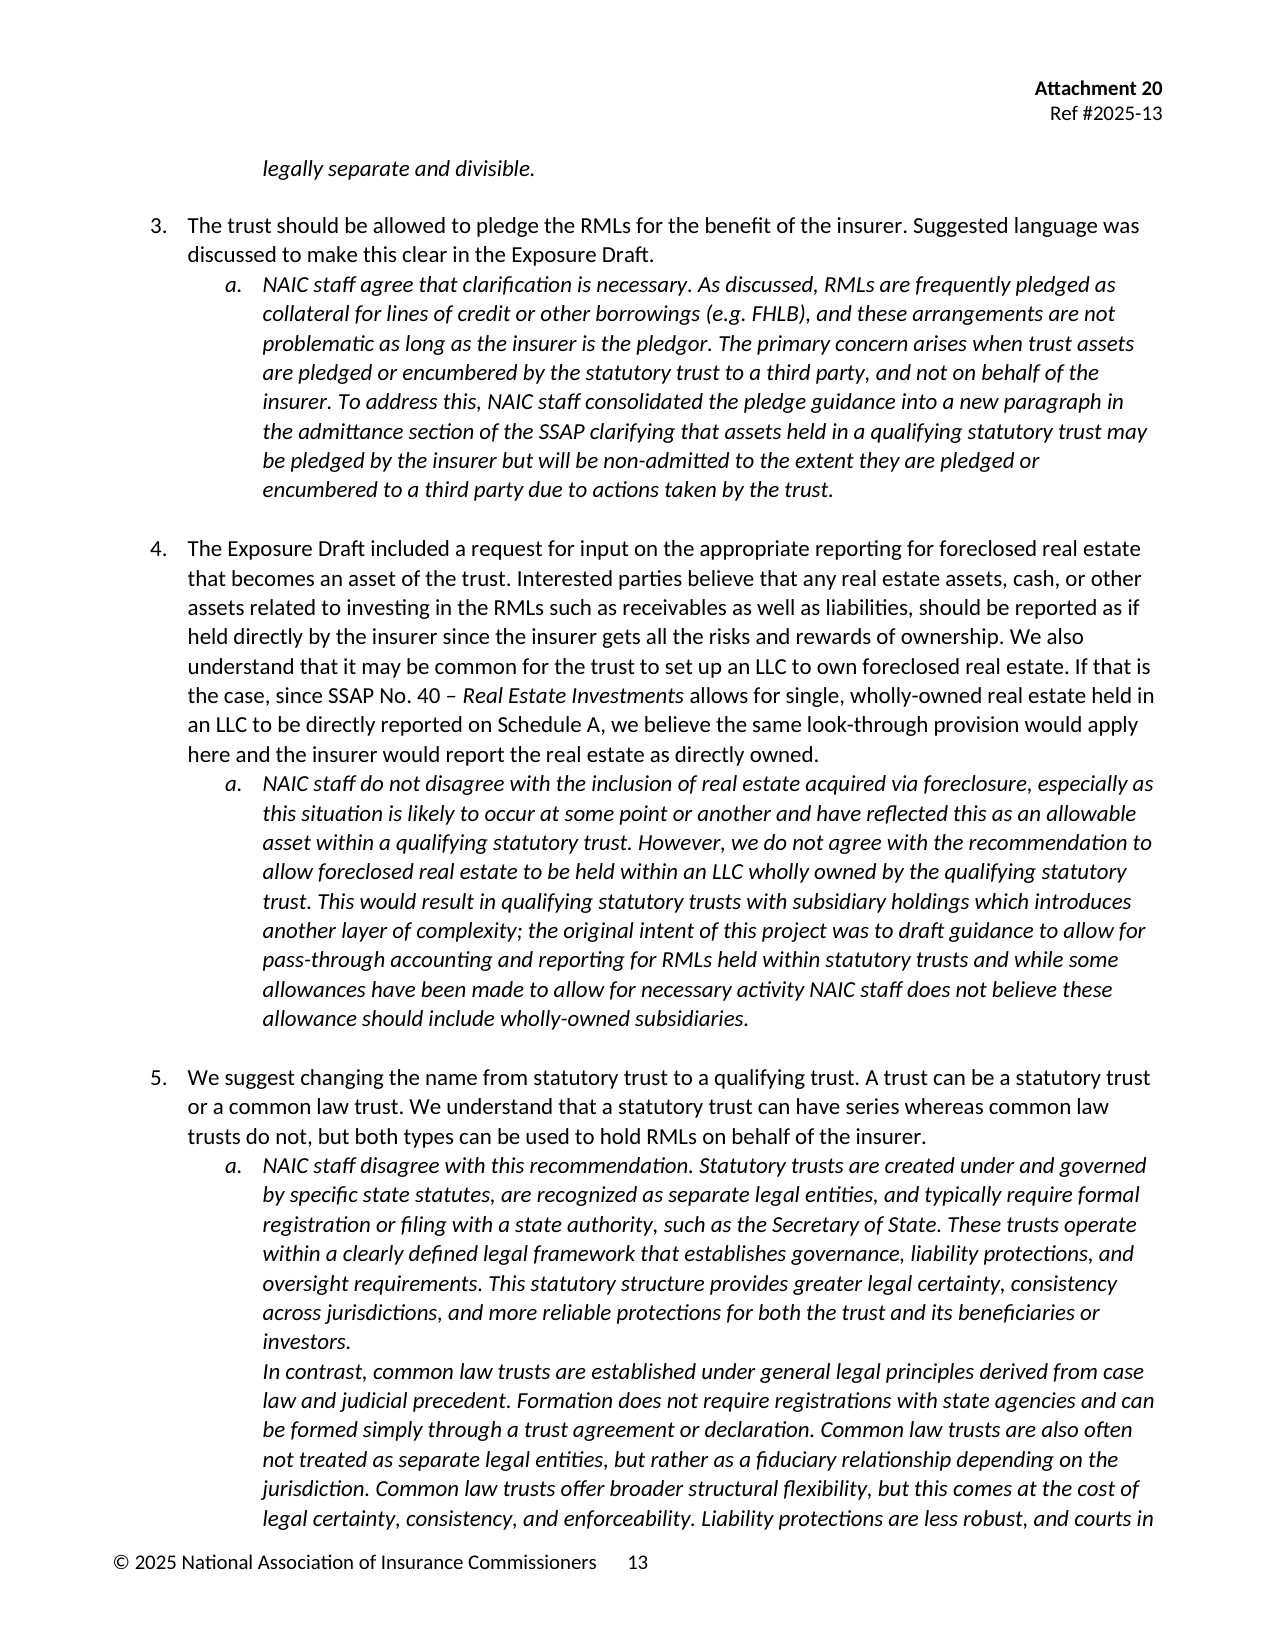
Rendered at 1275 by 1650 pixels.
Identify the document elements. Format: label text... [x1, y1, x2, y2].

list The Exposure Draft included a request for input on the appropriate reporting for foreclosed real estate that becomes an asset of the trust. Interested parties believe that any real estate assets, cash, or other assets related to investing in the RMLs such as receivables as well as liabilities, should be reported as if held directly by the insurer since the insurer gets all the risks and rewards of ownership. We also understand that it may be common for the trust to set up an LLC to own foreclosed real estate. If that is the case, since SSAP No. 40 – Real Estate Investments allows for single, wholly-owned real estate held in an LLC to be directly reported on Schedule A, we believe the same look-through provision would apply here and the insurer would report the real estate as directly owned. [150, 534, 1162, 768]
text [262, 1357, 1162, 1532]
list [225, 154, 1162, 182]
list NAIC staff agree that clarification is necessary. As discussed, RMLs are frequently pledged as collateral for lines of credit or other borrowings (e.g. FHLB), and these arrangements are not problematic as long as the insurer is the pledgor. The primary concern arises when trust assets are pledged or encumbered by the statutory trust to a third party, and not on behalf of the insurer. To address this, NAIC staff consolidated the pledge guidance into a new paragraph in the admittance section of the SSAP clarifying that assets held in a qualifying statutory trust may be pledged by the insurer but will be non-admitted to the extent they are pledged or encumbered to a third party due to actions taken by the trust. [225, 270, 1162, 504]
list The trust should be allowed to pledge the RMLs for the benefit of the insurer. Suggested language was discussed to make this clear in the Exposure Draft. [150, 211, 1162, 269]
list NAIC staff disagree with this recommendation. Statutory trusts are created under and governed by specific state statutes, are recognized as separate legal entities, and typically require formal registration or filing with a state authority, such as the Secretary of State. These trusts operate within a clearly defined legal framework that establishes governance, liability protections, and oversight requirements. This statutory structure provides greater legal certainty, consistency across jurisdictions, and more reliable protections for both the trust and its beneficiaries or investors. [225, 1151, 1162, 1356]
list NAIC staff do not disagree with the inclusion of real estate acquired via foreclosure, especially as this situation is likely to occur at some point or another and have reflected this as an allowable asset within a qualifying statutory trust. However, we do not agree with the recommendation to allow foreclosed real estate to be held within an LLC wholly owned by the qualifying statutory trust. This would result in qualifying statutory trusts with subsidiary holdings which introduces another layer of complexity; the original intent of this project was to draft guidance to allow for pass-through accounting and reporting for RMLs held within statutory trusts and while some allowances have been made to allow for necessary activity NAIC staff does not believe these allowance should include wholly-owned subsidiaries. [225, 769, 1162, 1032]
list We suggest changing the name from statutory trust to a qualifying trust. A trust can be a statutory trust or a common law trust. We understand that a statutory trust can have series whereas common law trusts do not, but both types can be used to hold RMLs on behalf of the insurer. [150, 1063, 1162, 1150]
